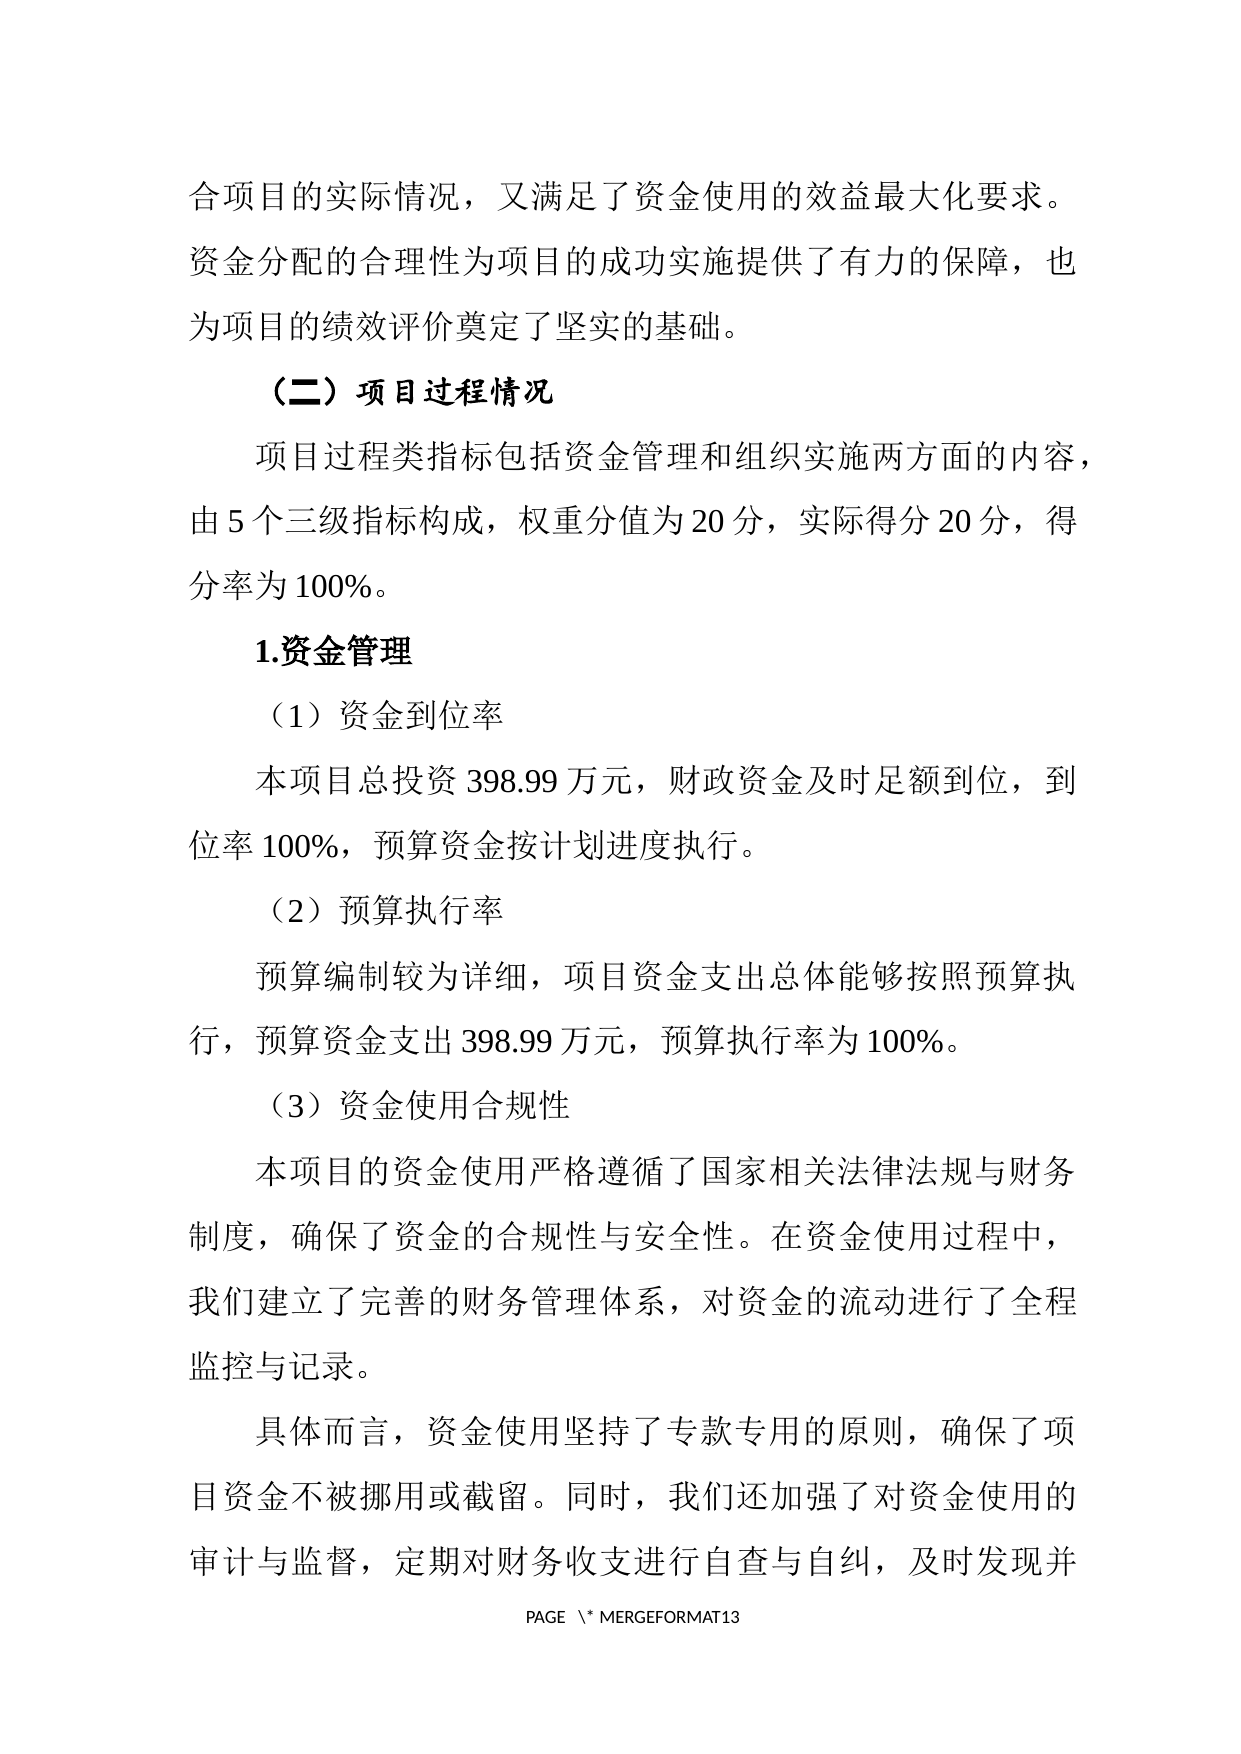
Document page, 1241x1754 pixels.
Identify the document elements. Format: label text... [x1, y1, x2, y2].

text 1.资金管理 [187, 617, 1078, 682]
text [187, 162, 1078, 357]
text （2）预算执行率 [187, 877, 1078, 942]
text （1）资金到位率 [187, 682, 1078, 747]
text 项目过程类指标包括资金管理和组织实施两方面的内容，由5个三级指标构成，权重分值为20分，实际得分20分，得分率为100%。 [187, 422, 1078, 617]
title 项目过程情况 [187, 357, 1078, 422]
text 预算编制较为详细，项目资金支出总体能够按照预算执行，预算资金支出398.99万元，预算执行率为100%。 [187, 942, 1078, 1072]
text （3）资金使用合规性 [187, 1072, 1078, 1137]
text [187, 1397, 1078, 1592]
text 本项目总投资398.99万元，财政资金及时足额到位，到位率100%，预算资金按计划进度执行。 [187, 747, 1078, 877]
text 本项目的资金使用严格遵循了国家相关法律法规与财务制度，确保了资金的合规性与安全性。在资金使用过程中，我们建立了完善的财务管理体系，对资金的流动进行了全程监控与记录。 [187, 1137, 1078, 1397]
